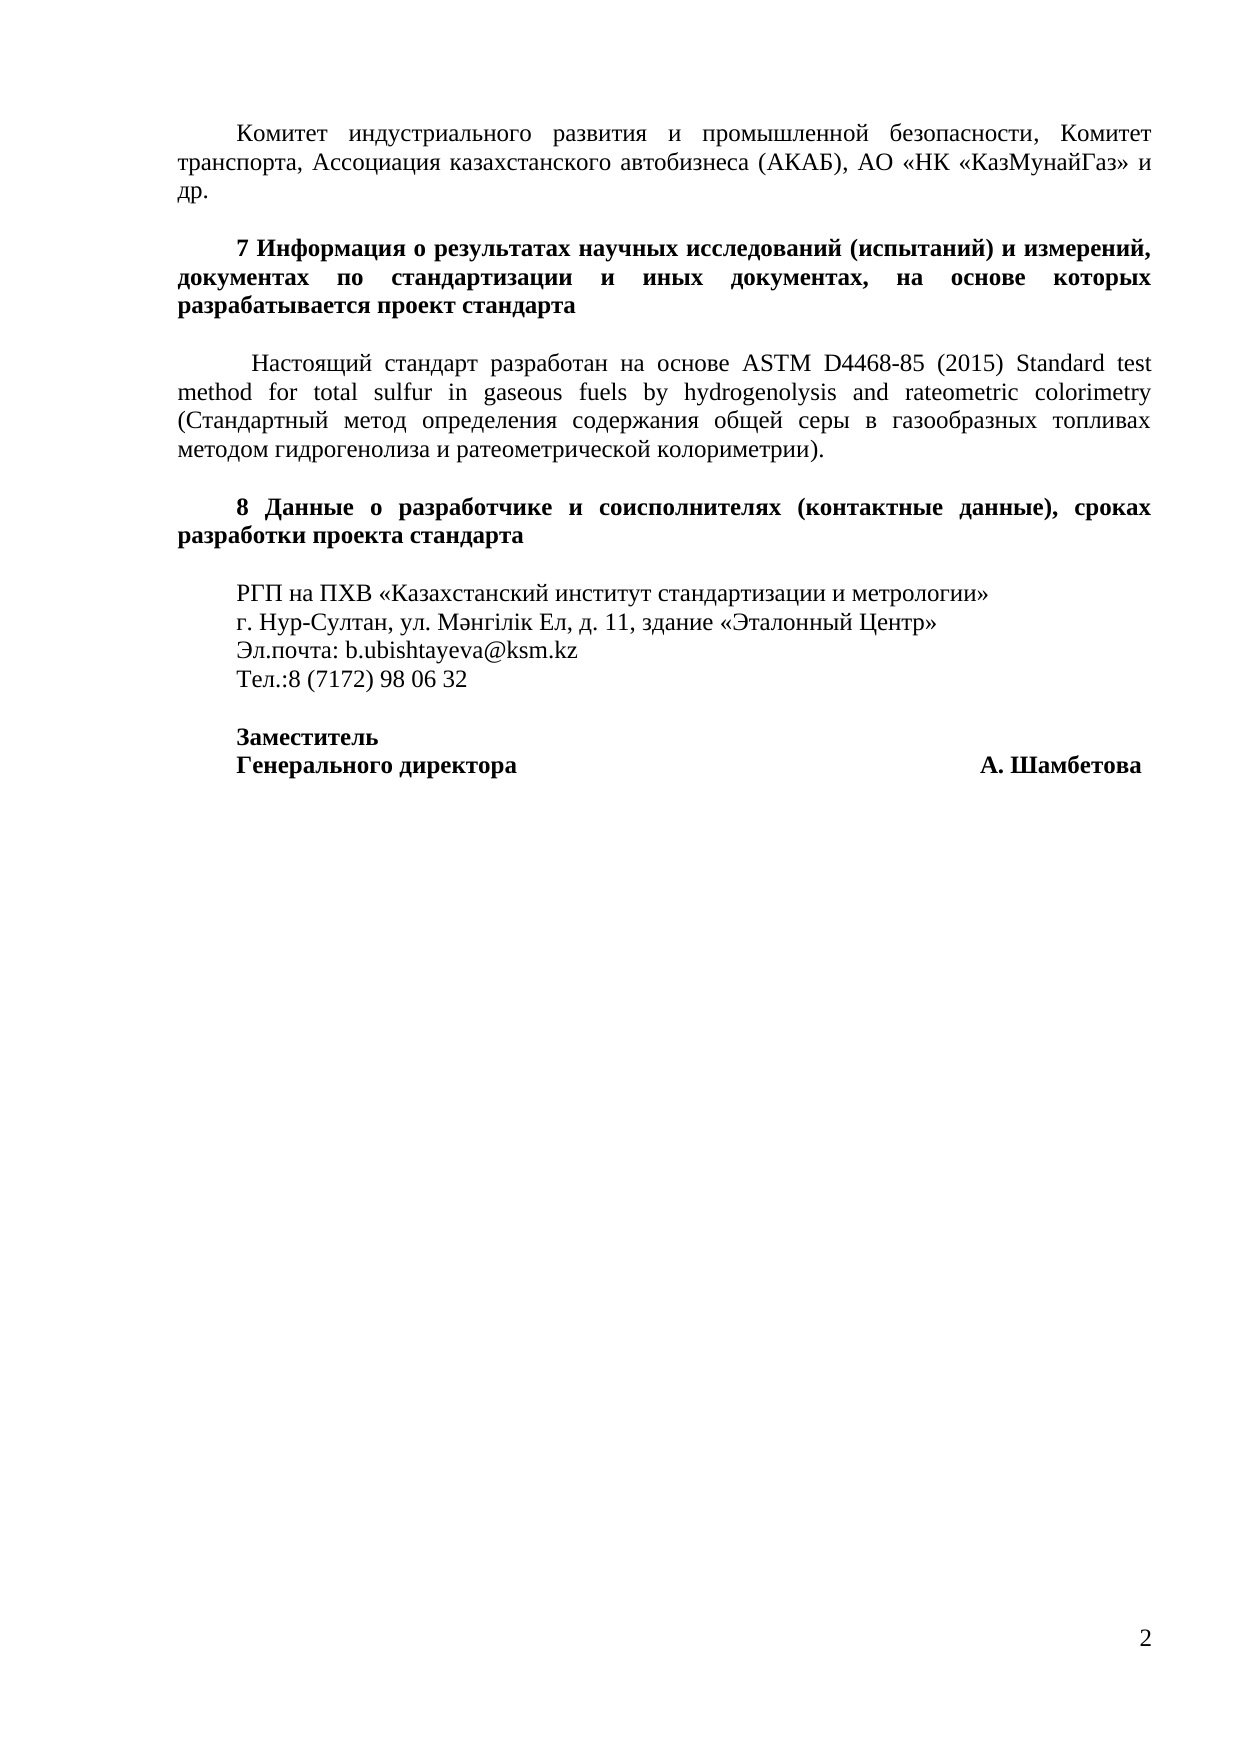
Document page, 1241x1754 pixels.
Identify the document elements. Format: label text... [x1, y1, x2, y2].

text г. Нур-Султан, ул. Мәнгілік Ел, д. 11, здание «Эталонный Центр» [177, 607, 1152, 636]
text Тел.:8 (7172) 98 06 32 [177, 664, 1152, 693]
text 7 Информация о результатах научных исследований (испытаний) и измерений, документах по стандартизации и иных документах, на основе которых разрабатывается проект стандарта [177, 233, 1152, 319]
text Заместитель [177, 722, 1152, 751]
text РГП на ПХВ «Казахстанский институт стандартизации и метрологии» [177, 578, 1152, 607]
text 8 Данные о разработчике и соисполнителях (контактные данные), сроках разработки проекта стандарта [177, 492, 1152, 549]
text Эл.почта: b.ubishtayeva@ksm.kz [177, 636, 1152, 664]
text Настоящий стандарт разработан на основе ASTM D4468-85 (2015) Standard test method for total sulfur in gaseous fuels by hydrogenolysis and rateometric colorimetry (Стандартный метод определения содержания общей серы в газообразных топливах методом гидрогенолиза и ратеометрической колориметрии). [177, 348, 1152, 463]
text Комитет индустриального развития и промышленной безопасности, Комитет транспорта, Ассоциация казахстанского автобизнеса (АКАБ), АО «НК «КазМунайГаз» и др. [177, 118, 1152, 204]
text Генерального директора А. Шамбетова [177, 751, 1152, 779]
